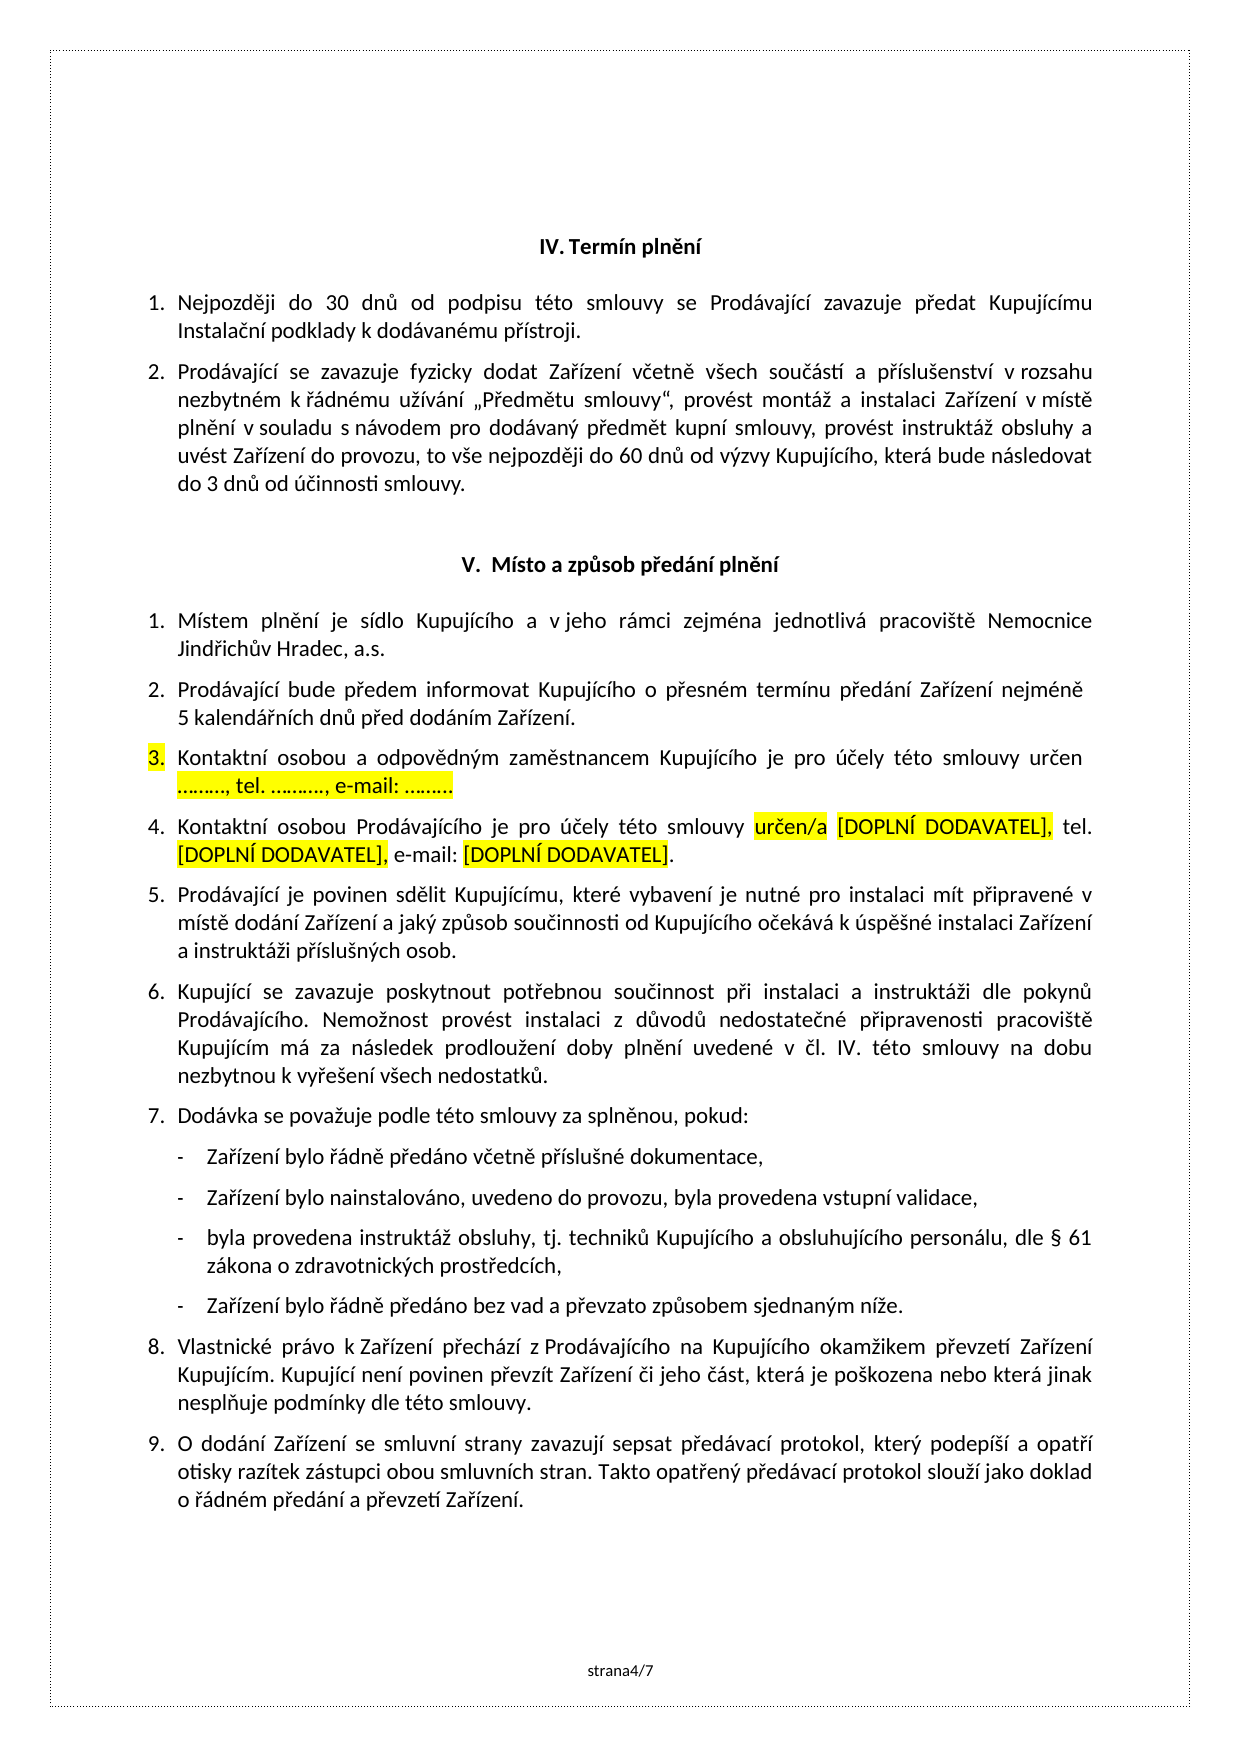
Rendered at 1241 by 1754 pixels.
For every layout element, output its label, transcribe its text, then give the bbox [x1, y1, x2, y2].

list Zařízení bylo řádně předáno včetně příslušné dokumentace, [177, 1142, 1093, 1170]
list Místem plnění je sídlo Kupujícího a v jeho rámci zejména jednotlivá pracoviště Nemocnice Jindřichův Hradec, a.s. [148, 606, 1093, 662]
list Prodávající se zavazuje fyzicky dodat Zařízení včetně všech součástí a příslušenství v rozsahu nezbytném k řádnému užívání „Předmětu smlouvy“, provést montáž a instalaci Zařízení v místě plnění v souladu s návodem pro dodávaný předmět kupní smlouvy, provést instruktáž obsluhy a uvést Zařízení do provozu, to vše nejpozději do 60 dnů od výzvy Kupujícího, která bude následovat do 3 dnů od účinnosti smlouvy. [148, 357, 1093, 497]
list Prodávající bude předem informovat Kupujícího o přesném termínu předání Zařízení nejméně 5 kalendářních dnů před dodáním Zařízení. [148, 675, 1093, 731]
list Zařízení bylo řádně předáno bez vad a převzato způsobem sjednaným níže. [177, 1292, 1093, 1320]
list Místo a způsob předání plnění [148, 550, 1093, 578]
list byla provedena instruktáž obsluhy, tj. techniků Kupujícího a obsluhujícího personálu, dle § 61 zákona o zdravotnických prostředcích, [177, 1223, 1093, 1279]
list Prodávající je povinen sdělit Kupujícímu, které vybavení je nutné pro instalaci mít připravené v místě dodání Zařízení a jaký způsob součinnosti od Kupujícího očekává k úspěšné instalaci Zařízení a instruktáži příslušných osob. [148, 880, 1093, 964]
list Kontaktní osobou a odpovědným zaměstnancem Kupujícího je pro účely této smlouvy určen ………, tel. ………., e-mail: ……... [148, 743, 1093, 799]
list Vlastnické právo k Zařízení přechází z Prodávajícího na Kupujícího okamžikem převzetí Zařízení Kupujícím. Kupující není povinen převzít Zařízení či jeho část, která je poškozena nebo která jinak nesplňuje podmínky dle této smlouvy. [148, 1332, 1093, 1416]
list Zařízení bylo nainstalováno, uvedeno do provozu, byla provedena vstupní validace, [177, 1183, 1093, 1211]
list Termín plnění [148, 232, 1093, 261]
list O dodání Zařízení se smluvní strany zavazují sepsat předávací protokol, který podepíší a opatří otisky razítek zástupci obou smluvních stran. Takto opatřený předávací protokol slouží jako doklad o řádném předání a převzetí Zařízení. [148, 1429, 1093, 1513]
list Kontaktní osobou Prodávajícího je pro účely této smlouvy určen/a [DOPLNÍ DODAVATEL], tel. [DOPLNÍ DODAVATEL], e-mail: [DOPLNÍ DODAVATEL]. [148, 812, 1093, 868]
list Kupující se zavazuje poskytnout potřebnou součinnost při instalaci a instruktáži dle pokynů Prodávajícího. Nemožnost provést instalaci z důvodů nedostatečné připravenosti pracoviště Kupujícím má za následek prodloužení doby plnění uvedené v čl. IV. této smlouvy na dobu nezbytnou k vyřešení všech nedostatků. [148, 977, 1093, 1089]
list Nejpozději do 30 dnů od podpisu této smlouvy se Prodávající zavazuje předat Kupujícímu Instalační podklady k dodávanému přístroji. [148, 288, 1093, 344]
list Dodávka se považuje podle této smlouvy za splněnou, pokud: [148, 1102, 1093, 1129]
